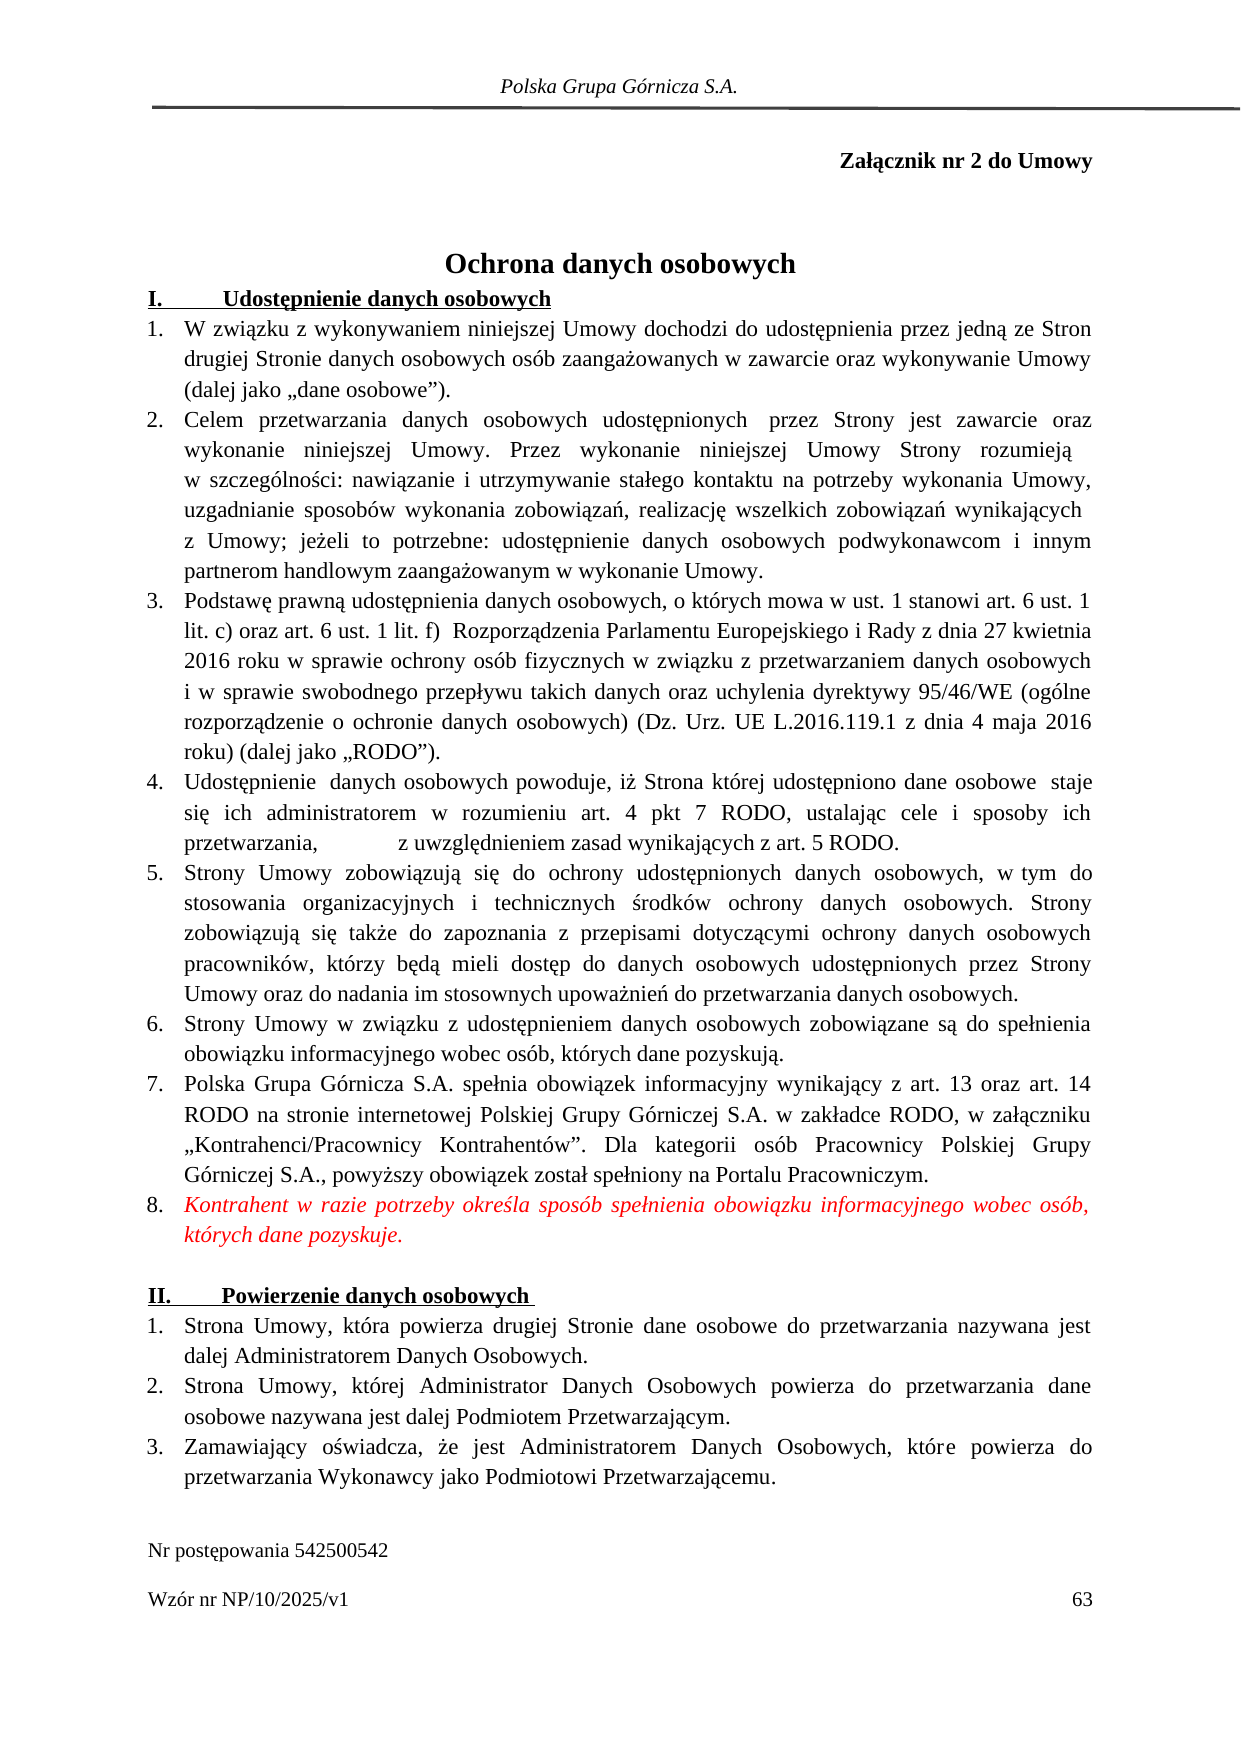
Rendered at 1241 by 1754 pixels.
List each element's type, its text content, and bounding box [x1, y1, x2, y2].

list Kontrahent w razie potrzeby określa sposób spełnienia obowiązku informacyjnego wobec osób, których dane pozyskuje. [146, 1191, 1093, 1248]
list W związku z wykonywaniem niniejszej Umowy dochodzi do udostępnienia przez jedną ze Stron drugiej Stronie danych osobowych osób zaangażowanych w zawarcie oraz wykonywanie Umowy (dalej jako „dane osobowe”). [146, 315, 1093, 402]
text Ochrona danych osobowych [148, 247, 1093, 280]
text Załącznik nr 2 do Umowy [148, 148, 1093, 174]
list Podstawę prawną udostępnienia danych osobowych, o których mowa w ust. 1 stanowi art. 6 ust. 1 lit. c) oraz art. 6 ust. 1 lit. f) Rozporządzenia Parlamentu Europejskiego i Rady z dnia 27 kwietnia 2016 roku w sprawie ochrony osób fizycznych w związku z przetwarzaniem danych osobowych i w sprawie swobodnego przepływu takich danych oraz uchylenia dyrektywy 95/46/WE (ogólne rozporządzenie o ochronie danych osobowych) (Dz. Urz. UE L.2016.119.1 z dnia 4 maja 2016 roku) (dalej jako „RODO”). [146, 587, 1093, 764]
list Strona Umowy, która powierza drugiej Stronie dane osobowe do przetwarzania nazywana jest dalej Administratorem Danych Osobowych. [146, 1312, 1093, 1369]
list Udostępnienie danych osobowych [148, 285, 1093, 311]
list Udostępnienie danych osobowych powoduje, iż Strona której udostępniono dane osobowe staje się ich administratorem w rozumieniu art. 4 pkt 7 RODO, ustalając cele i sposoby ich przetwarzania, z uwzględnieniem zasad wynikających z art. 5 RODO. [146, 768, 1093, 855]
list Zamawiający oświadcza, że jest Administratorem Danych Osobowych, które powierza do przetwarzania Wykonawcy jako Podmiotowi Przetwarzającemu. [146, 1433, 1093, 1489]
list Celem przetwarzania danych osobowych udostępnionych przez Strony jest zawarcie oraz wykonanie niniejszej Umowy. Przez wykonanie niniejszej Umowy Strony rozumieją w szczególności: nawiązanie i utrzymywanie stałego kontaktu na potrzeby wykonania Umowy, uzgadnianie sposobów wykonania zobowiązań, realizację wszelkich zobowiązań wynikających z Umowy; jeżeli to potrzebne: udostępnienie danych osobowych podwykonawcom i innym partnerom handlowym zaangażowanym w wykonanie Umowy. [146, 406, 1093, 583]
list Powierzenie danych osobowych [148, 1282, 1093, 1308]
list Polska Grupa Górnicza S.A. spełnia obowiązek informacyjny wynikający z art. 13 oraz art. 14 RODO na stronie internetowej Polskiej Grupy Górniczej S.A. w zakładce RODO, w załączniku „Kontrahenci/Pracownicy Kontrahentów”. Dla kategorii osób Pracownicy Polskiej Grupy Górniczej S.A., powyższy obowiązek został spełniony na Portalu Pracowniczym. [146, 1071, 1093, 1187]
list Strony Umowy zobowiązują się do ochrony udostępnionych danych osobowych, w tym do stosowania organizacyjnych i technicznych środków ochrony danych osobowych. Strony zobowiązują się także do zapoznania z przepisami dotyczącymi ochrony danych osobowych pracowników, którzy będą mieli dostęp do danych osobowych udostępnionych przez Strony Umowy oraz do nadania im stosownych upoważnień do przetwarzania danych osobowych. [146, 859, 1093, 1006]
list Strona Umowy, której Administrator Danych Osobowych powierza do przetwarzania dane osobowe nazywana jest dalej Podmiotem Przetwarzającym. [146, 1373, 1093, 1429]
list Strony Umowy w związku z udostępnieniem danych osobowych zobowiązane są do spełnienia obowiązku informacyjnego wobec osób, których dane pozyskują. [146, 1010, 1093, 1067]
